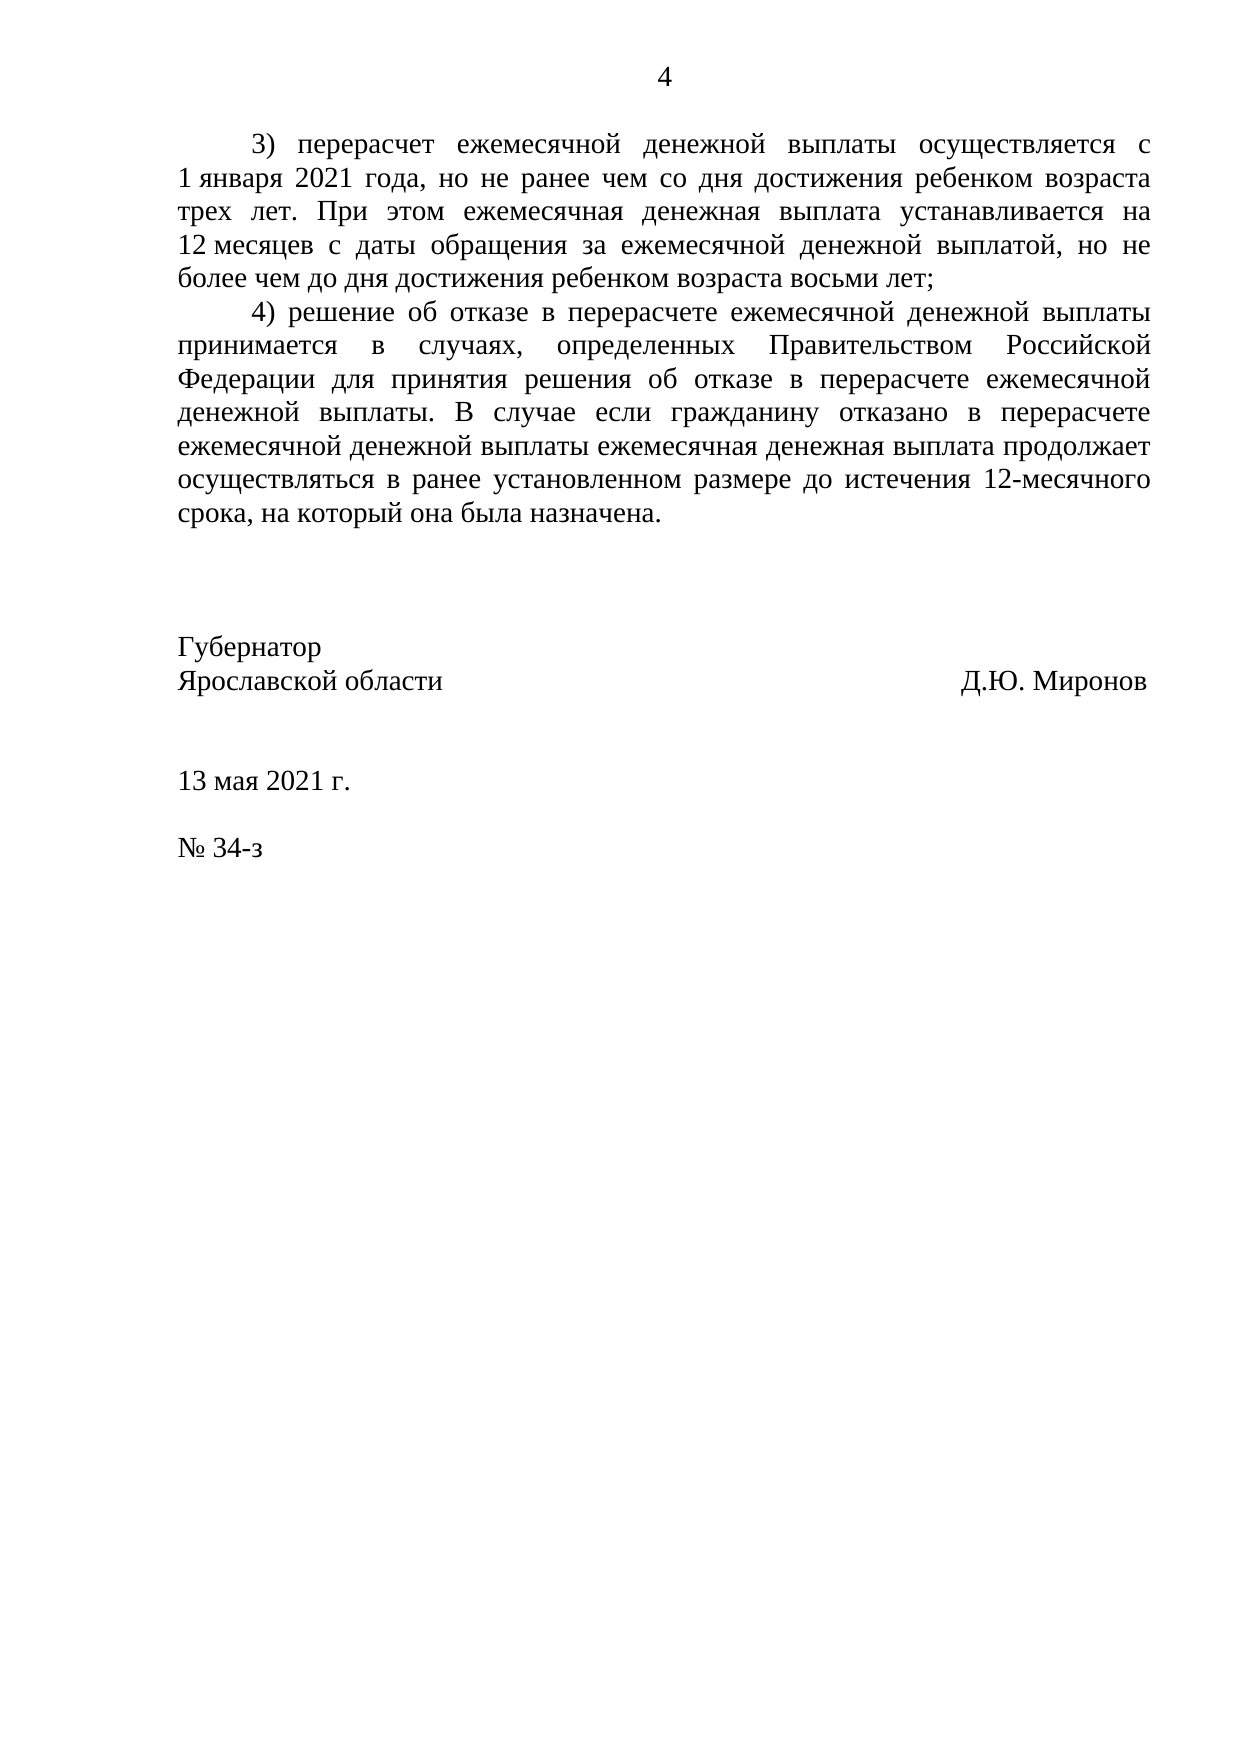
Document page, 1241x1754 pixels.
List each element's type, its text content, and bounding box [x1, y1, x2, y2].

text Ярославской области Д.Ю. Миронов [177, 663, 1152, 696]
text 4) решение об отказе в перерасчете ежемесячной денежной выплаты принимается в случаях, определенных Правительством Российской Федерации для принятия решения об отказе в перерасчете ежемесячной денежной выплаты. В случае если гражданину отказано в перерасчете ежемесячной денежной выплаты ежемесячная денежная выплата продолжает осуществляться в ранее установленном размере до истечения 12-месячного срока, на который она была назначена. [177, 294, 1152, 529]
text Губернатор [177, 629, 1152, 663]
text № 34-з [177, 831, 1152, 864]
text 13 мая 2021 г. [177, 763, 1152, 797]
text 3) перерасчет ежемесячной денежной выплаты осуществляется с 1 января 2021 года, но не ранее чем со дня достижения ребенком возраста трех лет. При этом ежемесячная денежная выплата устанавливается на 12 месяцев с даты обращения за ежемесячной денежной выплатой, но не более чем до дня достижения ребенком возраста восьми лет; [177, 126, 1152, 294]
